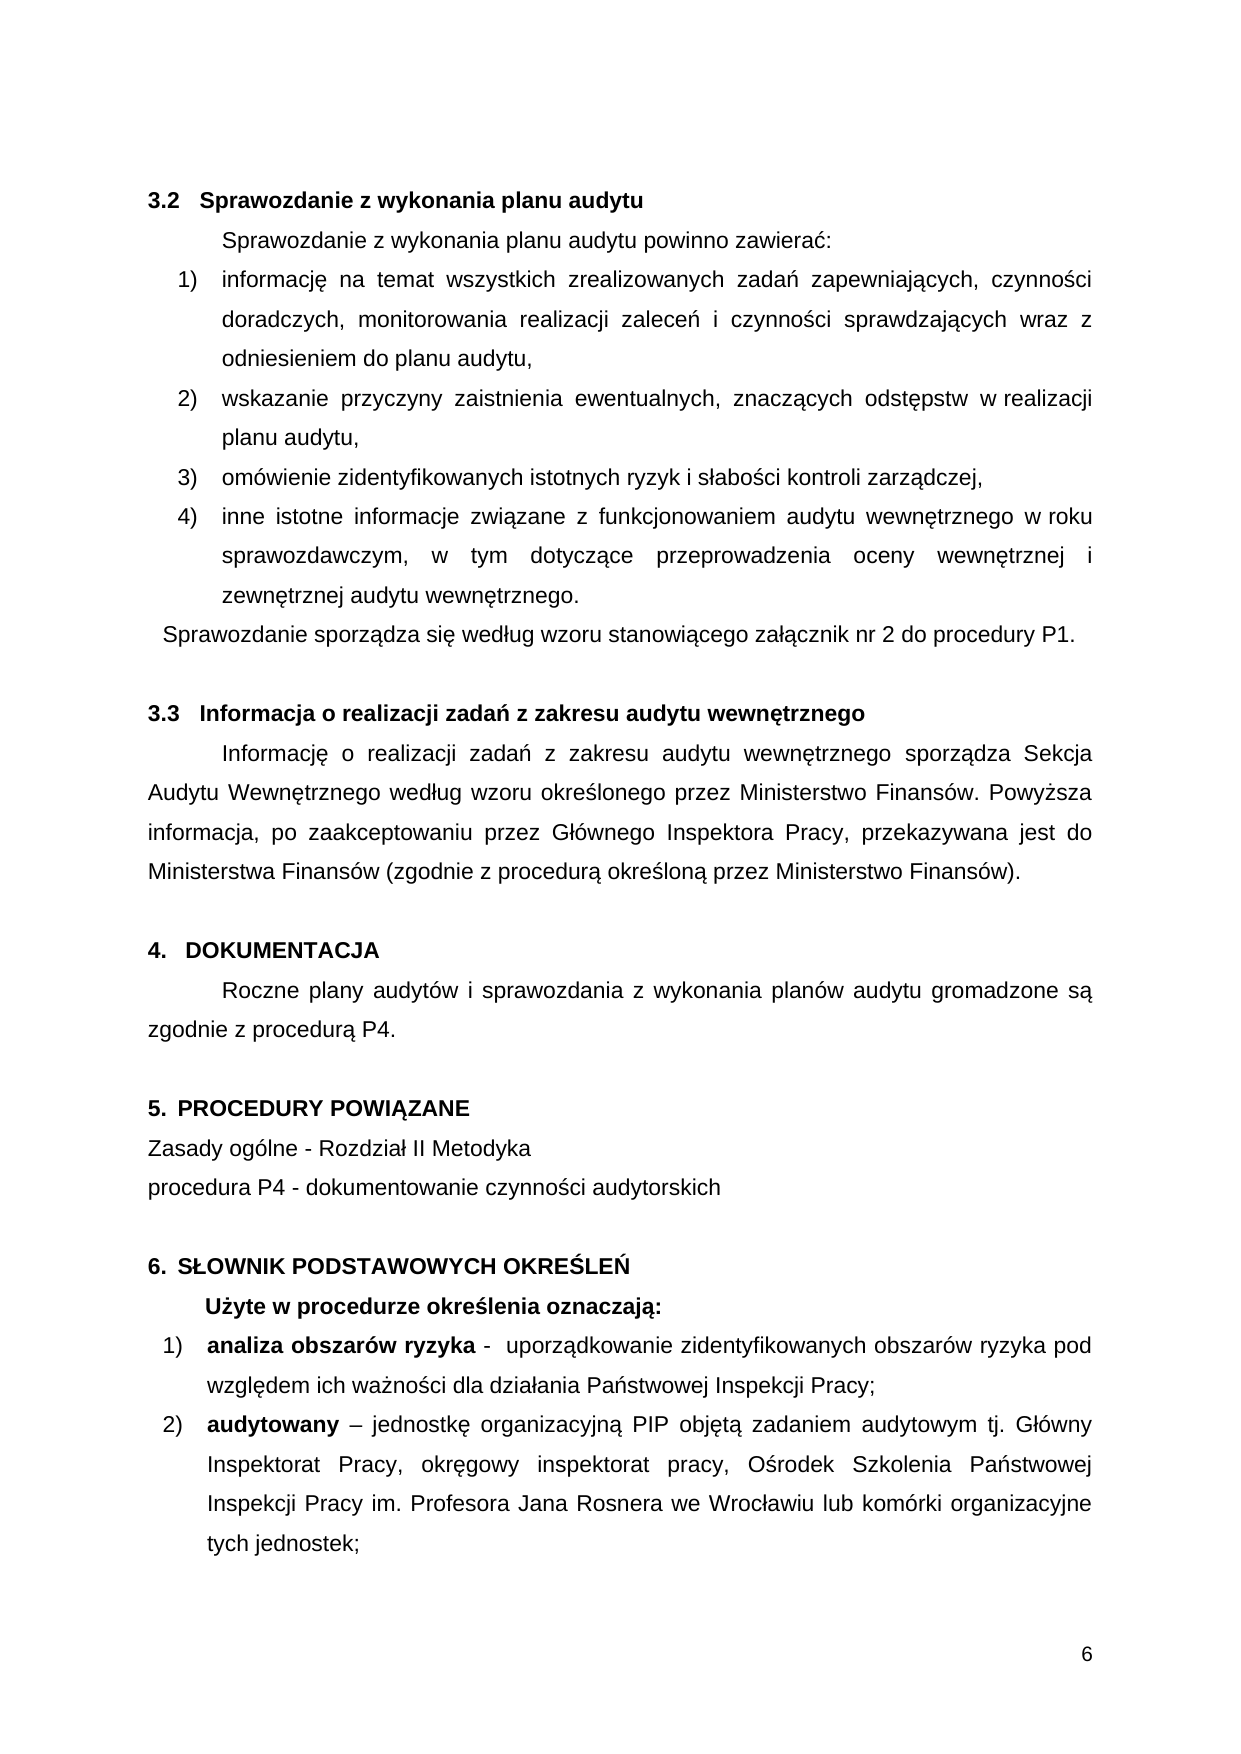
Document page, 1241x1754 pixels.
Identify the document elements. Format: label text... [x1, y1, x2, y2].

text Roczne plany audytów i sprawozdania z wykonania planów audytu gromadzone są zgodnie z procedurą P4. [148, 977, 1092, 1043]
list Informacja o realizacji zadań z zakresu audytu wewnętrznego [148, 700, 1092, 727]
text 2) wskazanie przyczyny zaistnienia ewentualnych, znaczących odstępstw w realizacji planu audytu, [177, 384, 1092, 450]
text 4) inne istotne informacje związane z funkcjonowaniem audytu wewnętrznego w roku sprawozdawczym, w tym dotyczące przeprowadzenia oceny wewnętrznej i zewnętrznej audytu wewnętrznego. [177, 503, 1092, 608]
list analiza obszarów ryzyka - uporządkowanie zidentyfikowanych obszarów ryzyka pod względem ich ważności dla działania Państwowej Inspekcji Pracy; [162, 1332, 1092, 1398]
list SŁOWNIK PODSTAWOWYCH OKREŚLEŃ [148, 1253, 1092, 1279]
text Zasady ogólne - Rozdział II Metodyka [148, 1135, 1092, 1161]
text procedura P4 - dokumentowanie czynności audytorskich [148, 1174, 1092, 1201]
text Sprawozdanie z wykonania planu audytu powinno zawierać: [148, 227, 1092, 253]
text Informację o realizacji zadań z zakresu audytu wewnętrznego sporządza Sekcja Audytu Wewnętrznego według wzoru określonego przez Ministerstwo Finansów. Powyższa informacja, po zaakceptowaniu przez Głównego Inspektora Pracy, przekazywana jest do Ministerstwa Finansów (zgodnie z procedurą określoną przez Ministerstwo Finansów). [148, 740, 1092, 885]
text Użyte w procedurze określenia oznaczają: [148, 1293, 1092, 1319]
list audytowany – jednostkę organizacyjną PIP objętą zadaniem audytowym tj. Główny Inspektorat Pracy, okręgowy inspektorat pracy, Ośrodek Szkolenia Państwowej Inspekcji Pracy im. Profesora Jana Rosnera we Wrocławiu lub komórki organizacyjne tych jednostek; [162, 1411, 1092, 1556]
list Sprawozdanie z wykonania planu audytu [148, 187, 1092, 213]
text 3) omówienie zidentyfikowanych istotnych ryzyk i słabości kontroli zarządczej, [177, 463, 1092, 490]
text 1) informację na temat wszystkich zrealizowanych zadań zapewniających, czynności doradczych, monitorowania realizacji zaleceń i czynności sprawdzających wraz z odniesieniem do planu audytu, [177, 266, 1092, 371]
list DOKUMENTACJA [148, 937, 1092, 964]
list PROCEDURY POWIĄZANE [148, 1095, 1092, 1122]
text Sprawozdanie sporządza się według wzoru stanowiącego załącznik nr 2 do procedury P1. [162, 621, 1092, 648]
